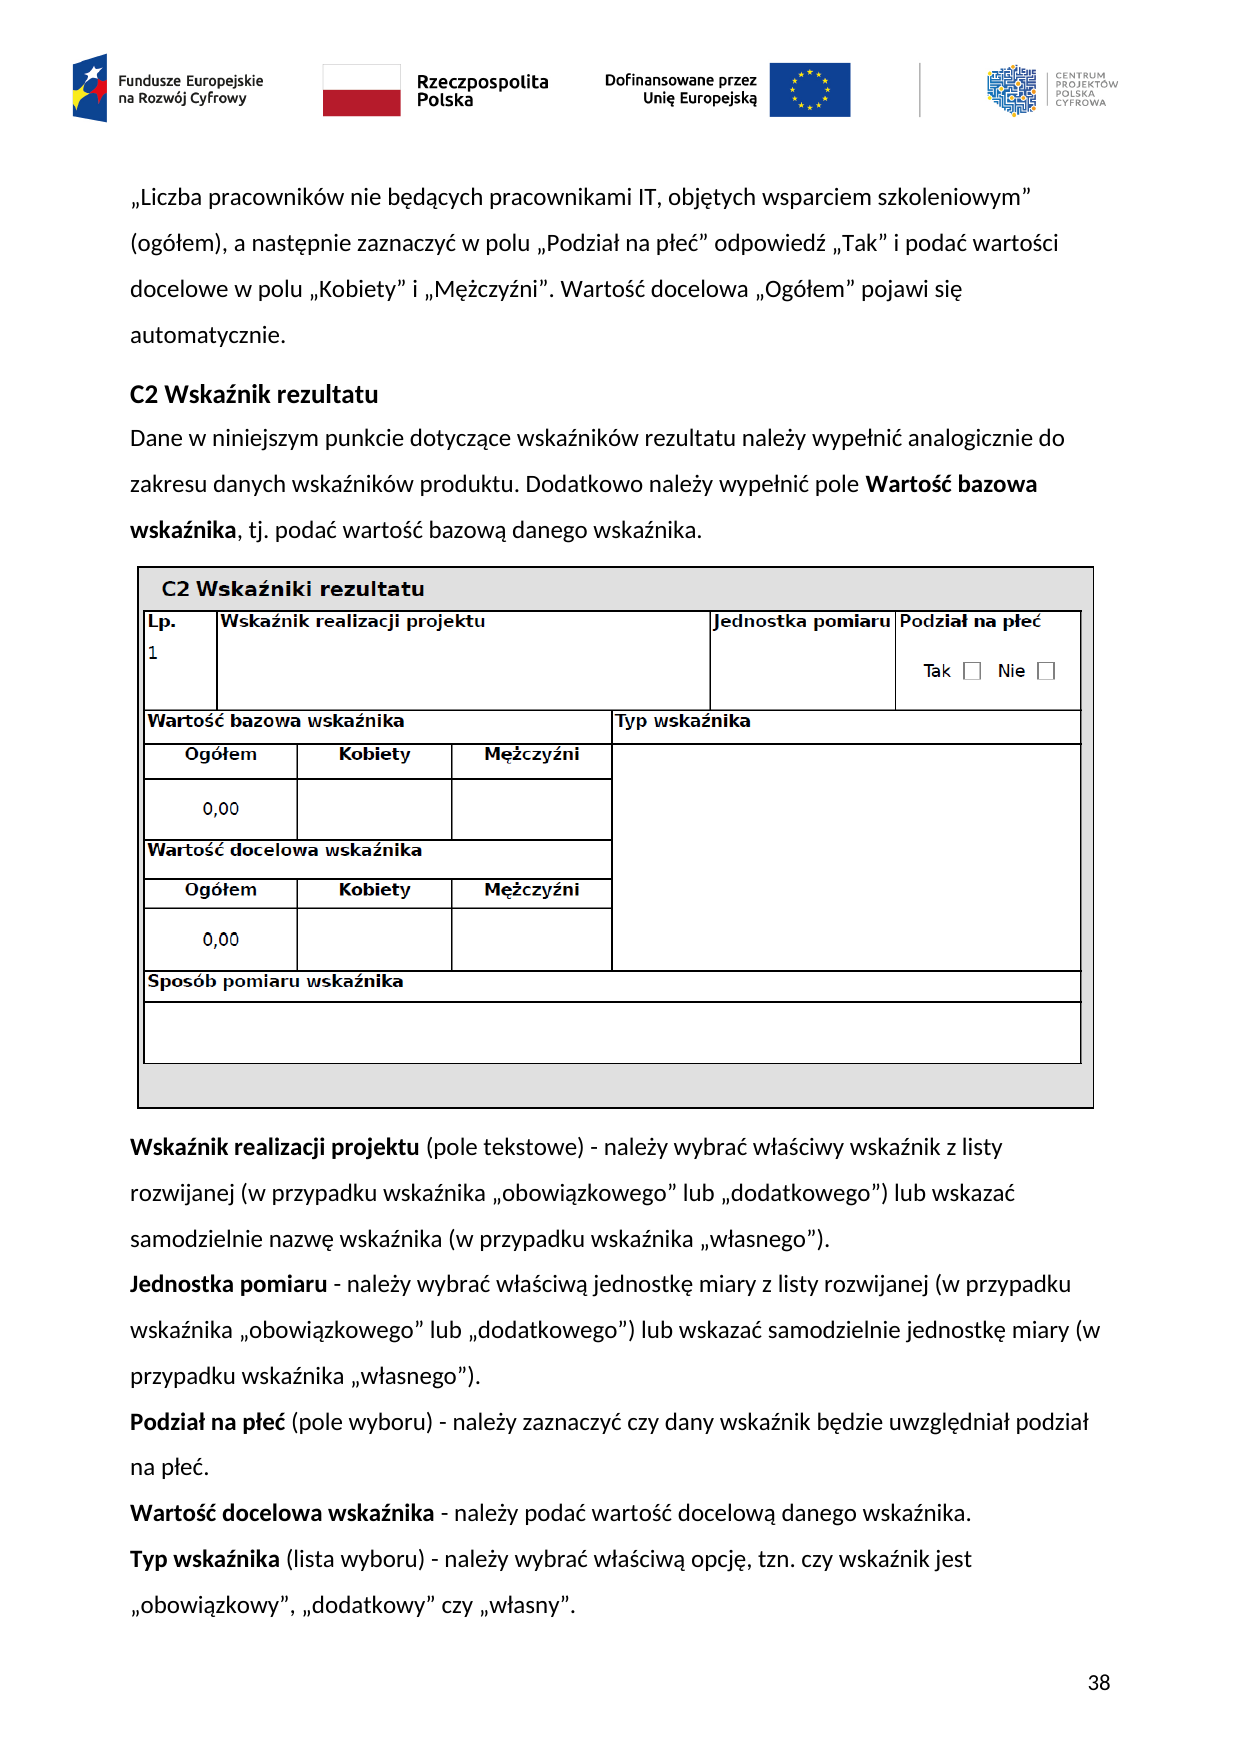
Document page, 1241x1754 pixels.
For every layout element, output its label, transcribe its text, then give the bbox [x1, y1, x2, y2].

picture [50, 30, 1146, 140]
text Podział na płeć (pole wyboru) - należy zaznaczyć czy dany wskaźnik będzie uwzględniał podział na płeć. [130, 1406, 1110, 1482]
text Jednostka pomiaru - należy wybrać właściwą jednostkę miary z listy rozwijanej (w przypadku wskaźnika „obowiązkowego” lub „dodatkowego”) lub wskazać samodzielnie jednostkę miary (w przypadku wskaźnika „własnego”). [130, 1269, 1110, 1391]
subtitle C2 Wskaźnik rezultatu [130, 377, 1110, 410]
picture [129, 559, 1099, 1118]
text Dane w niniejszym punkcie dotyczące wskaźników rezultatu należy wypełnić analogicznie do zakresu danych wskaźników produktu. Dodatkowo należy wypełnić pole Wartość bazowa wskaźnika, tj. podać wartość bazową danego wskaźnika. [130, 422, 1110, 544]
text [130, 140, 1110, 349]
text Wartość docelowa wskaźnika - należy podać wartość docelową danego wskaźnika. [130, 1497, 1110, 1528]
text Typ wskaźnika (lista wyboru) - należy wybrać właściwą opcję, tzn. czy wskaźnik jest „obowiązkowy”, „dodatkowy” czy „własny”. [130, 1543, 1110, 1619]
text Wskaźnik realizacji projektu (pole tekstowe) - należy wybrać właściwy wskaźnik z listy rozwijanej (w przypadku wskaźnika „obowiązkowego” lub „dodatkowego”) lub wskazać samodzielnie nazwę wskaźnika (w przypadku wskaźnika „własnego”). [130, 1131, 1110, 1253]
